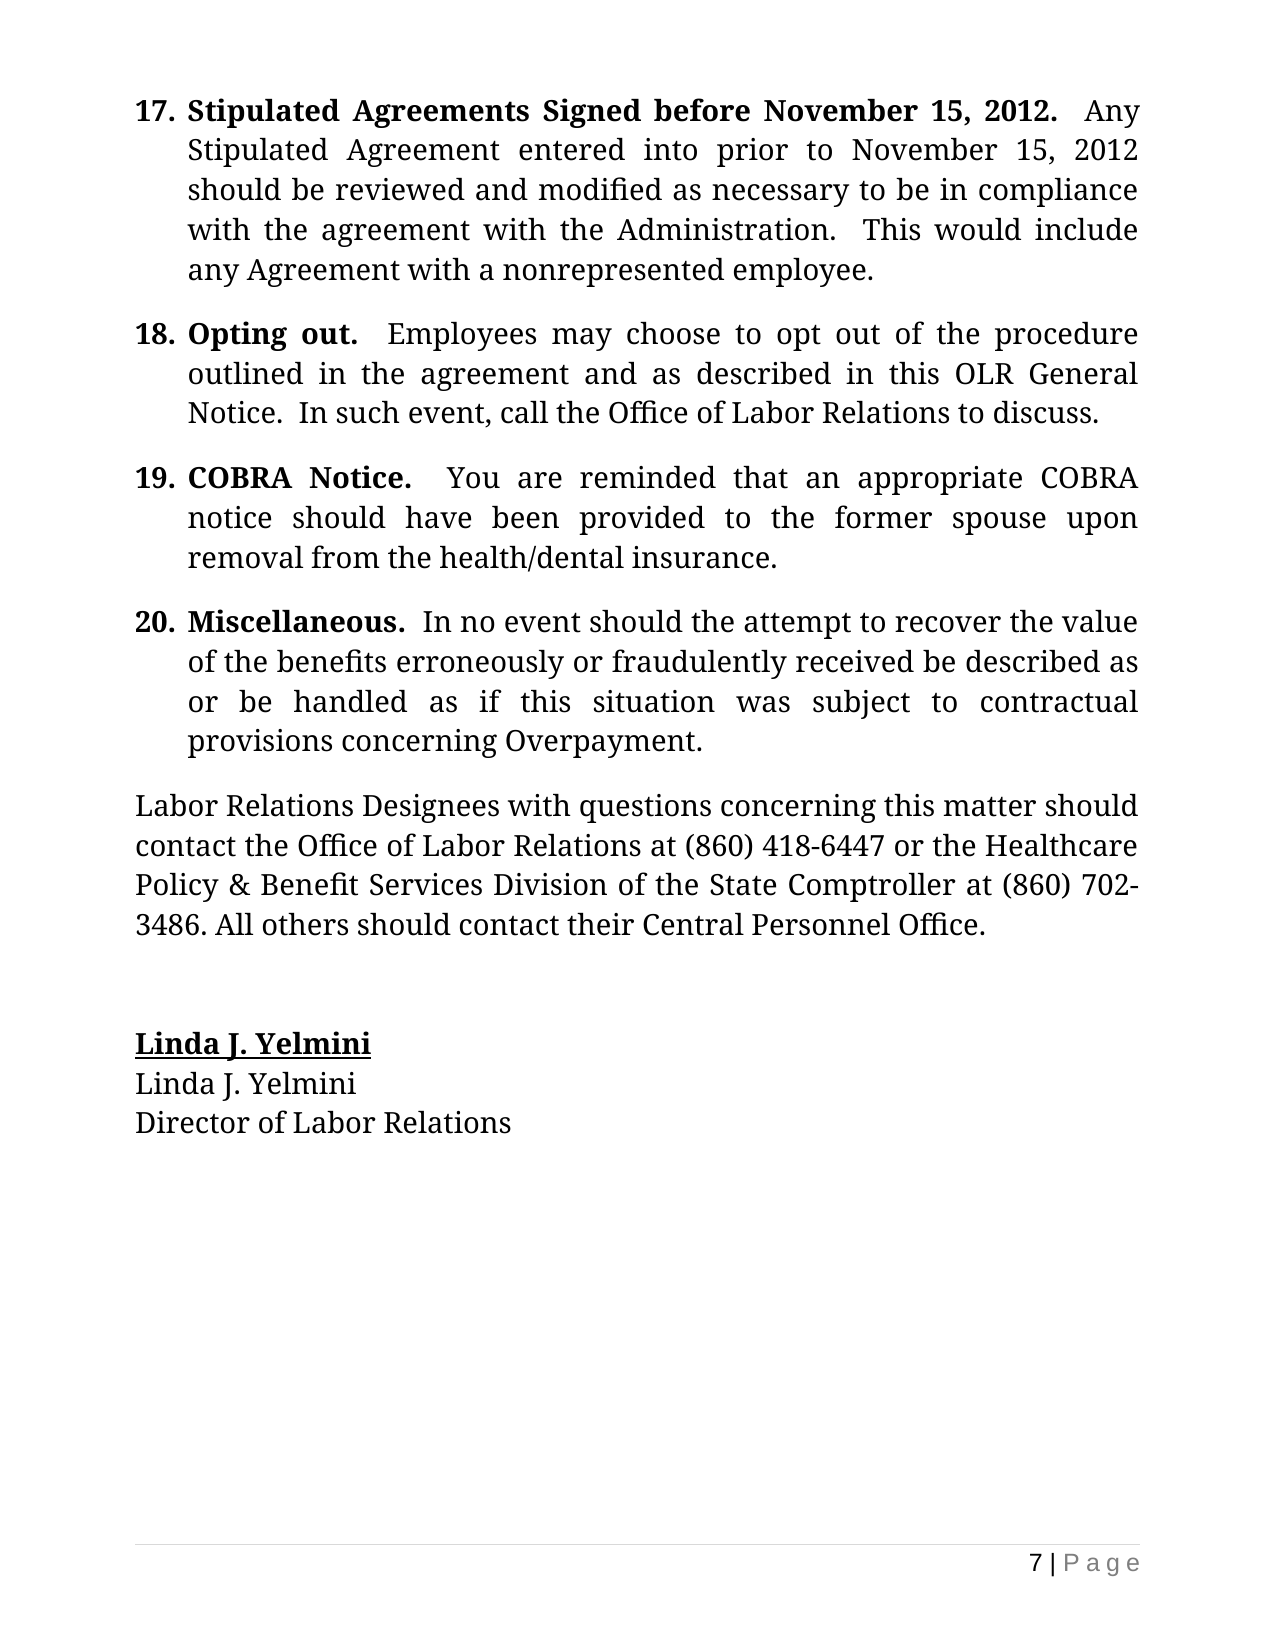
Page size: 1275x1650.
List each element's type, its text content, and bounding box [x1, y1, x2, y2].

text 19. COBRA Notice. You are reminded that an appropriate COBRA notice should have been provided to the former spouse upon removal from the health/dental insurance. [135, 457, 1140, 577]
text 17. Stipulated Agreements Signed before November 15, 2012. Any Stipulated Agreement entered into prior to November 15, 2012 should be reviewed and modified as necessary to be in compliance with the agreement with the Administration. This would include any Agreement with a nonrepresented employee. [135, 90, 1140, 288]
text Labor Relations Designees with questions concerning this matter should contact the Office of Labor Relations at (860) 418-6447 or the Healthcare Policy & Benefit Services Division of the State Comptroller at (860) 702-3486. All others should contact their Central Personnel Office. [135, 785, 1140, 944]
text 18. Opting out. Employees may choose to opt out of the procedure outlined in the agreement and as described in this OLR General Notice. In such event, call the Office of Labor Relations to discuss. [135, 313, 1140, 432]
text 20. Miscellaneous. In no event should the attempt to recover the value of the benefits erroneously or fraudulently received be described as or be handled as if this situation was subject to contractual provisions concerning Overpayment. [135, 602, 1140, 760]
subtitle Linda J. Yelmini [135, 1023, 1140, 1063]
text Director of Labor Relations [135, 1103, 1140, 1142]
text Linda J. Yelmini [135, 1063, 1140, 1103]
